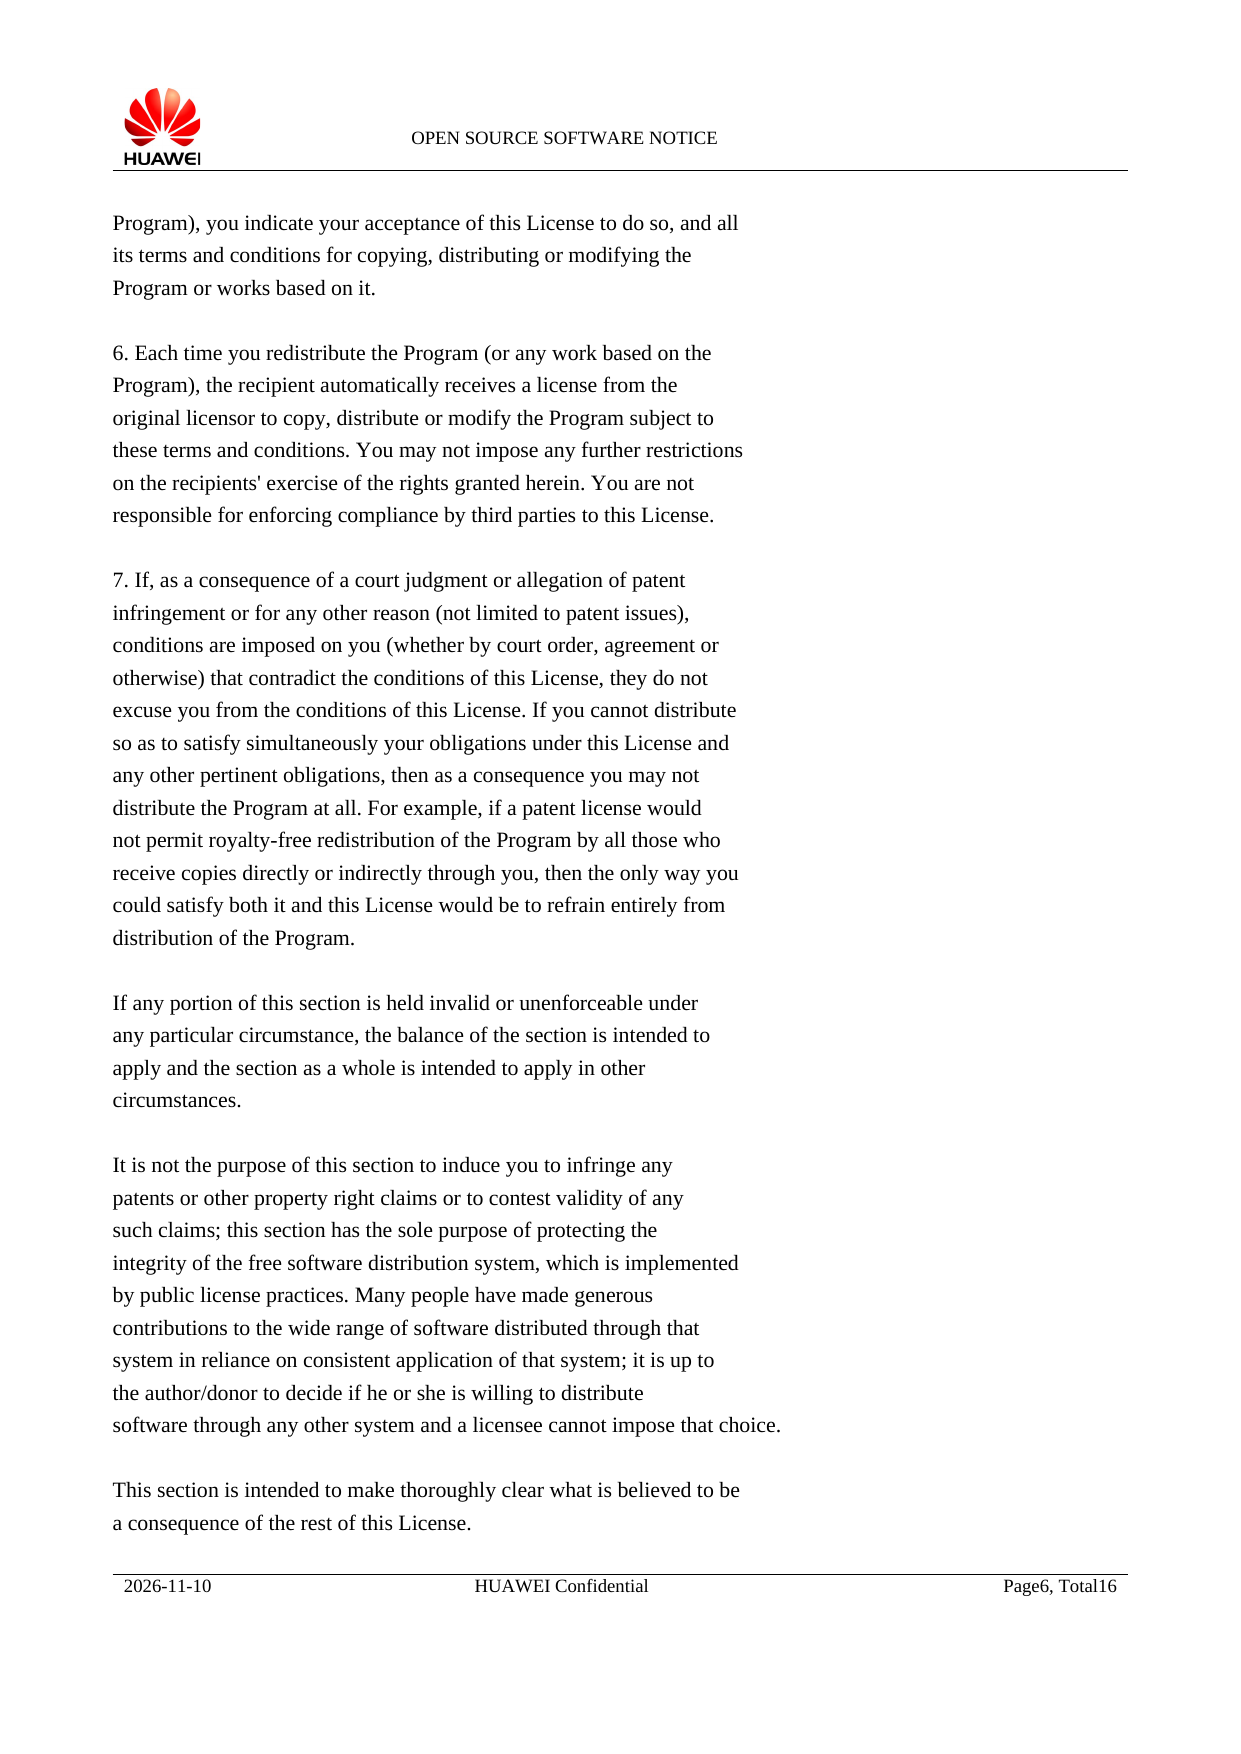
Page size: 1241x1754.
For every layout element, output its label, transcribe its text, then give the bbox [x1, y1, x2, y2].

picture [124, 88, 201, 165]
